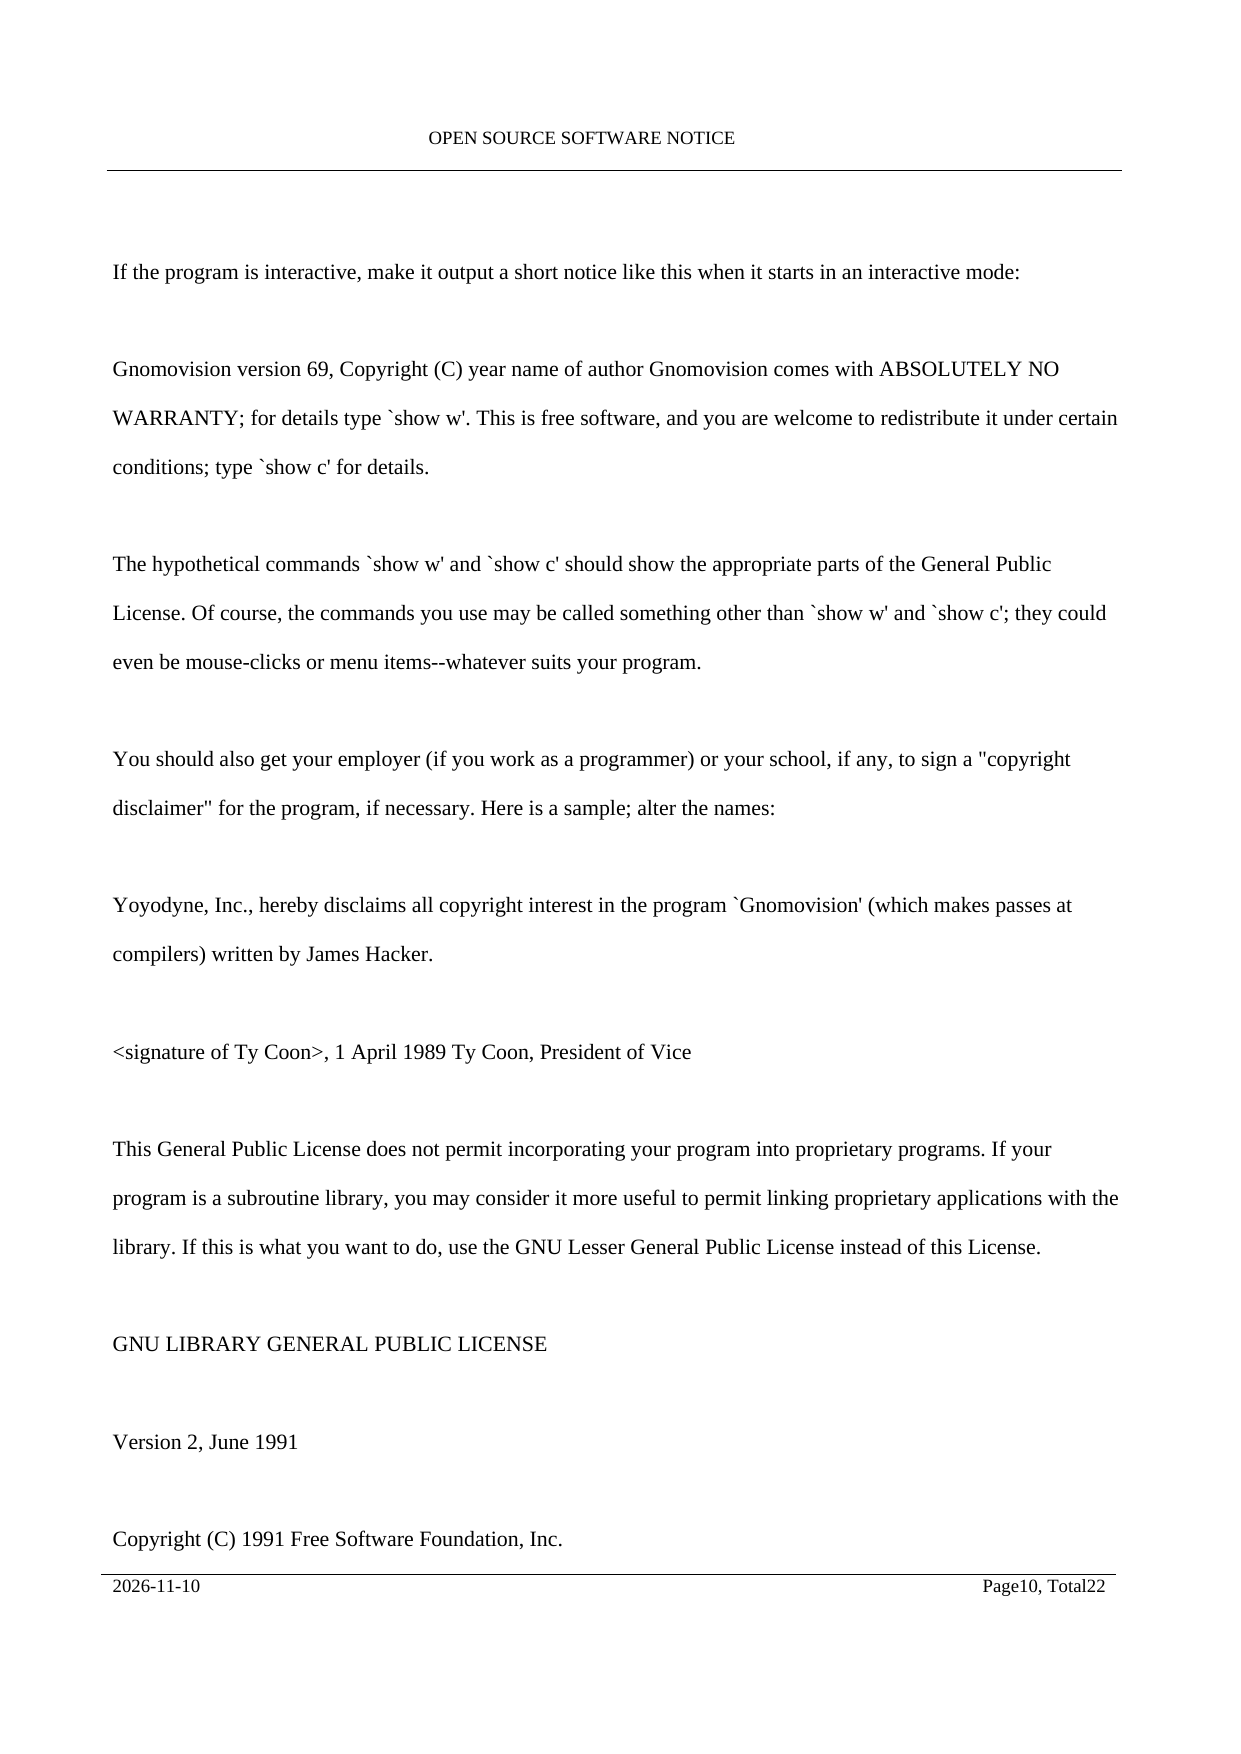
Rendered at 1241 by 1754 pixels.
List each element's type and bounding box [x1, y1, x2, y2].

text [112, 206, 1128, 1555]
